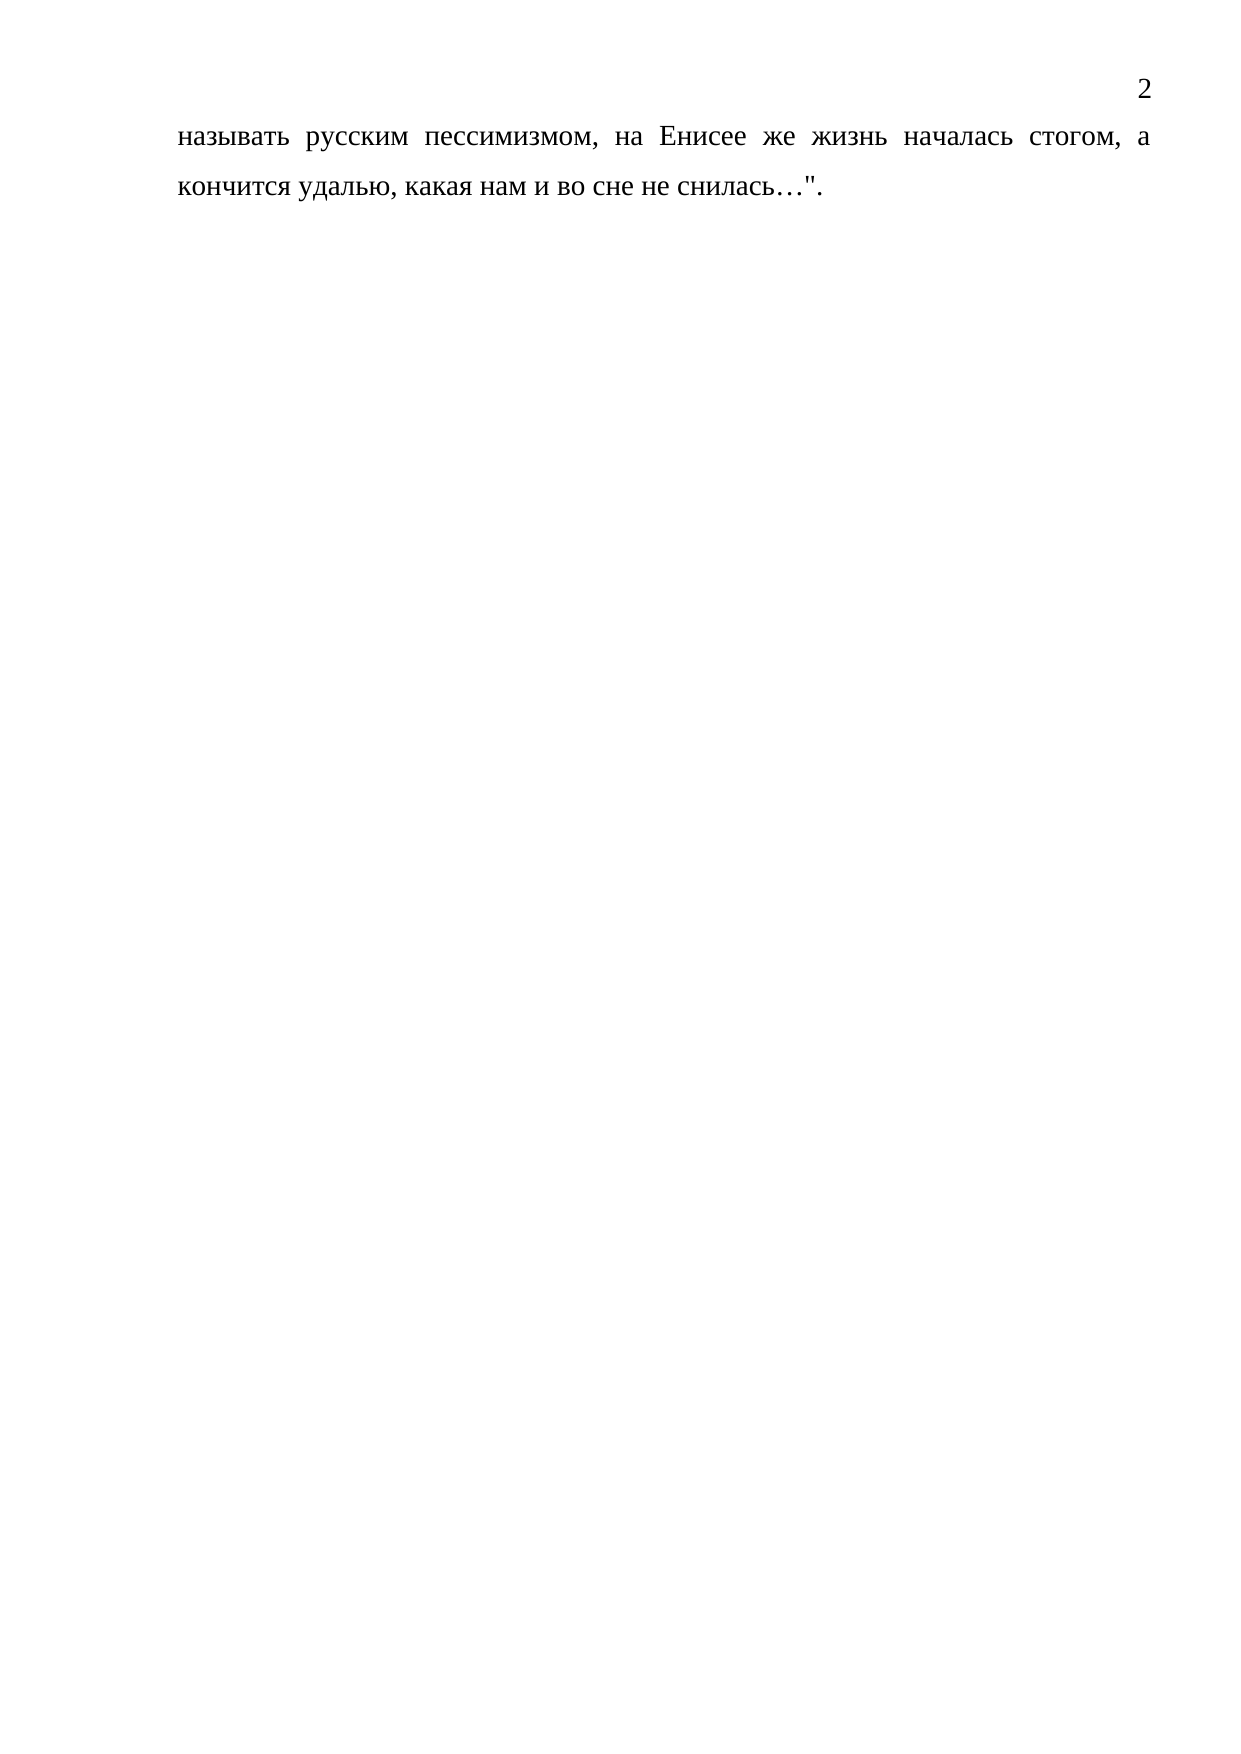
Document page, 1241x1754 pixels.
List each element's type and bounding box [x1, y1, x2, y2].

text [177, 118, 1152, 202]
